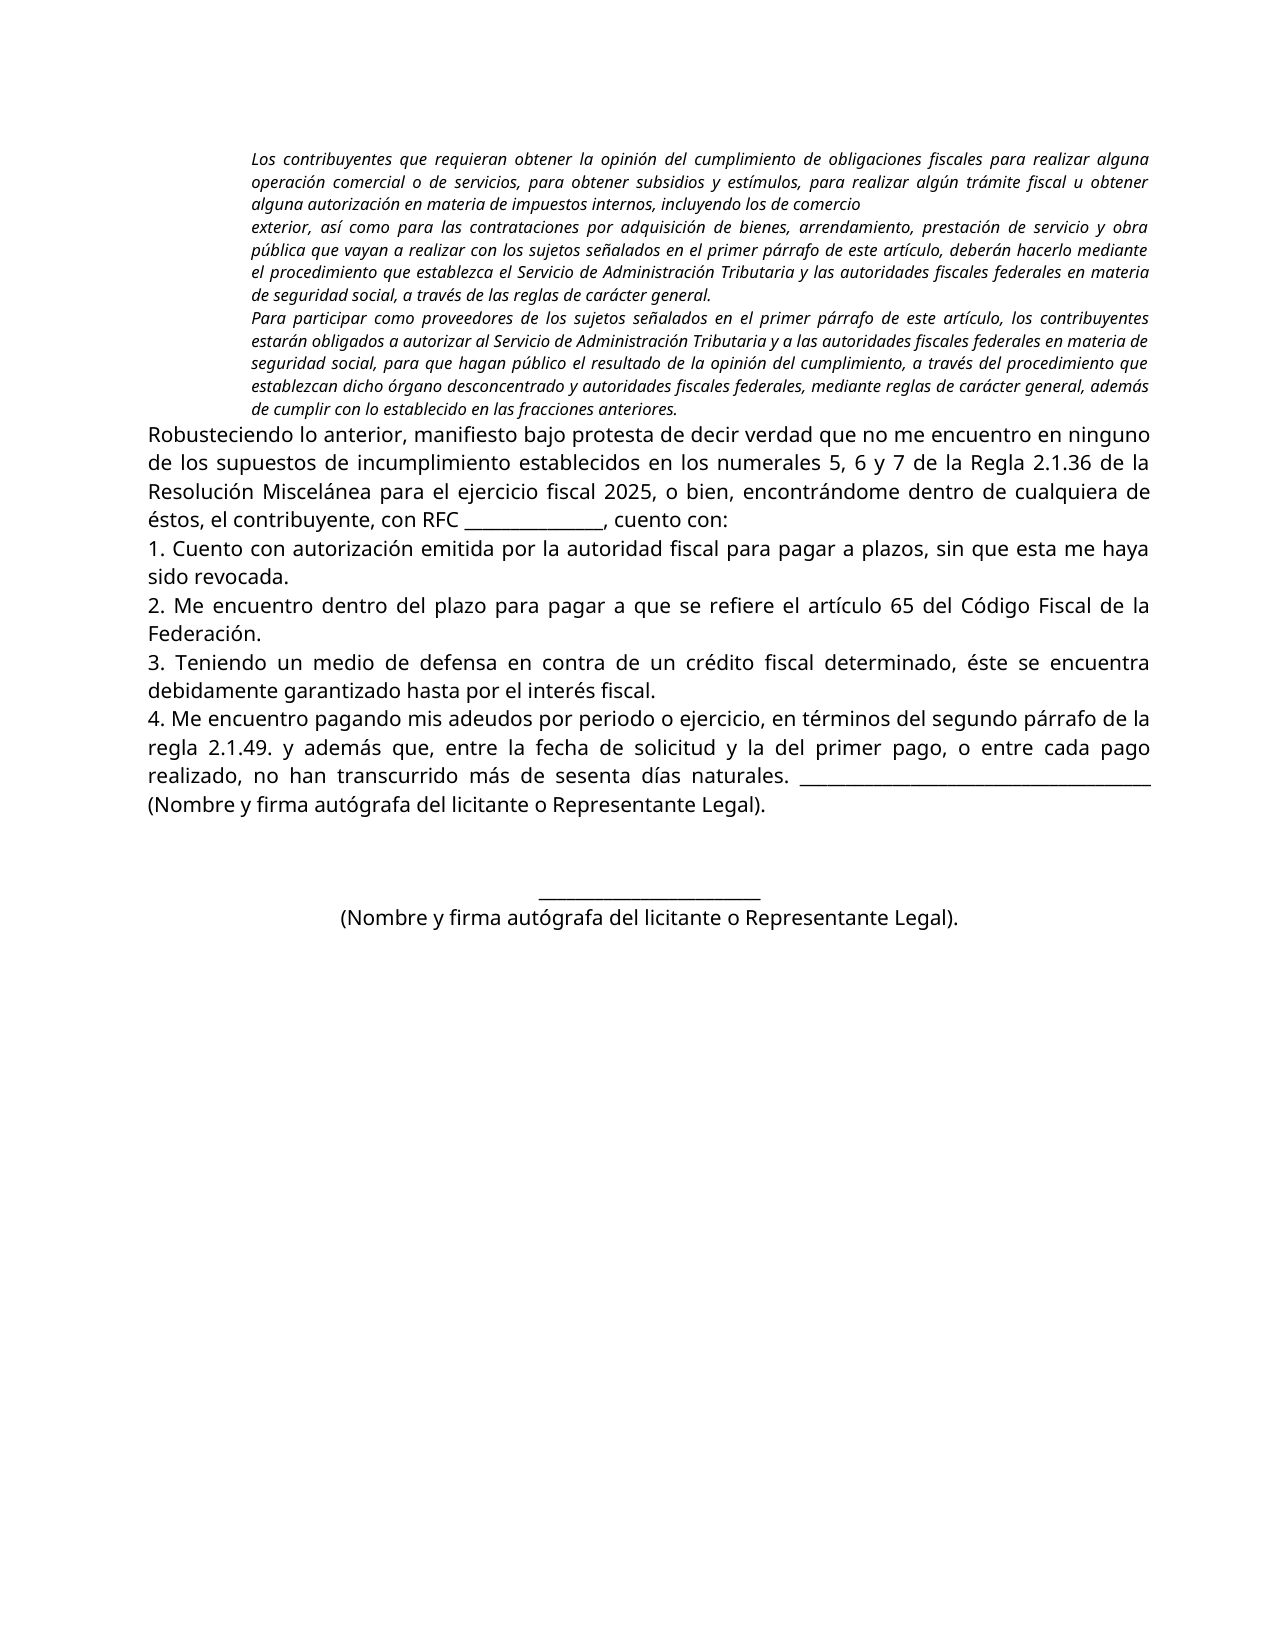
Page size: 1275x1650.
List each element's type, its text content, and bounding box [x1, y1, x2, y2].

text ________________________ [148, 875, 1152, 903]
text exterior, así como para las contrataciones por adquisición de bienes, arrendamiento, prestación de servicio y obra pública que vayan a realizar con los sujetos señalados en el primer párrafo de este artículo, deberán hacerlo mediante el procedimiento que establezca el Servicio de Administración Tributaria y las autoridades fiscales federales en materia de seguridad social, a través de las reglas de carácter general. [251, 216, 1152, 307]
text Robusteciendo lo anterior, manifiesto bajo protesta de decir verdad que no me encuentro en ninguno de los supuestos de incumplimiento establecidos en los numerales 5, 6 y 7 de la Regla 2.1.36 de la Resolución Miscelánea para el ejercicio fiscal 2025, o bien, encontrándome dentro de cualquiera de éstos, el contribuyente, con RFC _______________, cuento con: [148, 420, 1152, 534]
text Para participar como proveedores de los sujetos señalados en el primer párrafo de este artículo, los contribuyentes estarán obligados a autorizar al Servicio de Administración Tributaria y a las autoridades fiscales federales en materia de seguridad social, para que hagan público el resultado de la opinión del cumplimiento, a través del procedimiento que establezcan dicho órgano desconcentrado y autoridades fiscales federales, mediante reglas de carácter general, además de cumplir con lo establecido en las fracciones anteriores. [251, 307, 1152, 420]
text 1. Cuento con autorización emitida por la autoridad fiscal para pagar a plazos, sin que esta me haya sido revocada. [148, 534, 1152, 591]
text Los contribuyentes que requieran obtener la opinión del cumplimiento de obligaciones fiscales para realizar alguna operación comercial o de servicios, para obtener subsidios y estímulos, para realizar algún trámite fiscal u obtener alguna autorización en materia de impuestos internos, incluyendo los de comercio [251, 148, 1152, 216]
text 3. Teniendo un medio de defensa en contra de un crédito fiscal determinado, éste se encuentra debidamente garantizado hasta por el interés fiscal. [148, 648, 1152, 704]
text 4. Me encuentro pagando mis adeudos por periodo o ejercicio, en términos del segundo párrafo de la regla 2.1.49. y además que, entre la fecha de solicitud y la del primer pago, o entre cada pago realizado, no han transcurrido más de sesenta días naturales. ______________________________________ (Nombre y firma autógrafa del licitante o Representante Legal). [148, 704, 1152, 818]
text (Nombre y firma autógrafa del licitante o Representante Legal). [148, 903, 1152, 932]
text 2. Me encuentro dentro del plazo para pagar a que se refiere el artículo 65 del Código Fiscal de la Federación. [148, 591, 1152, 648]
